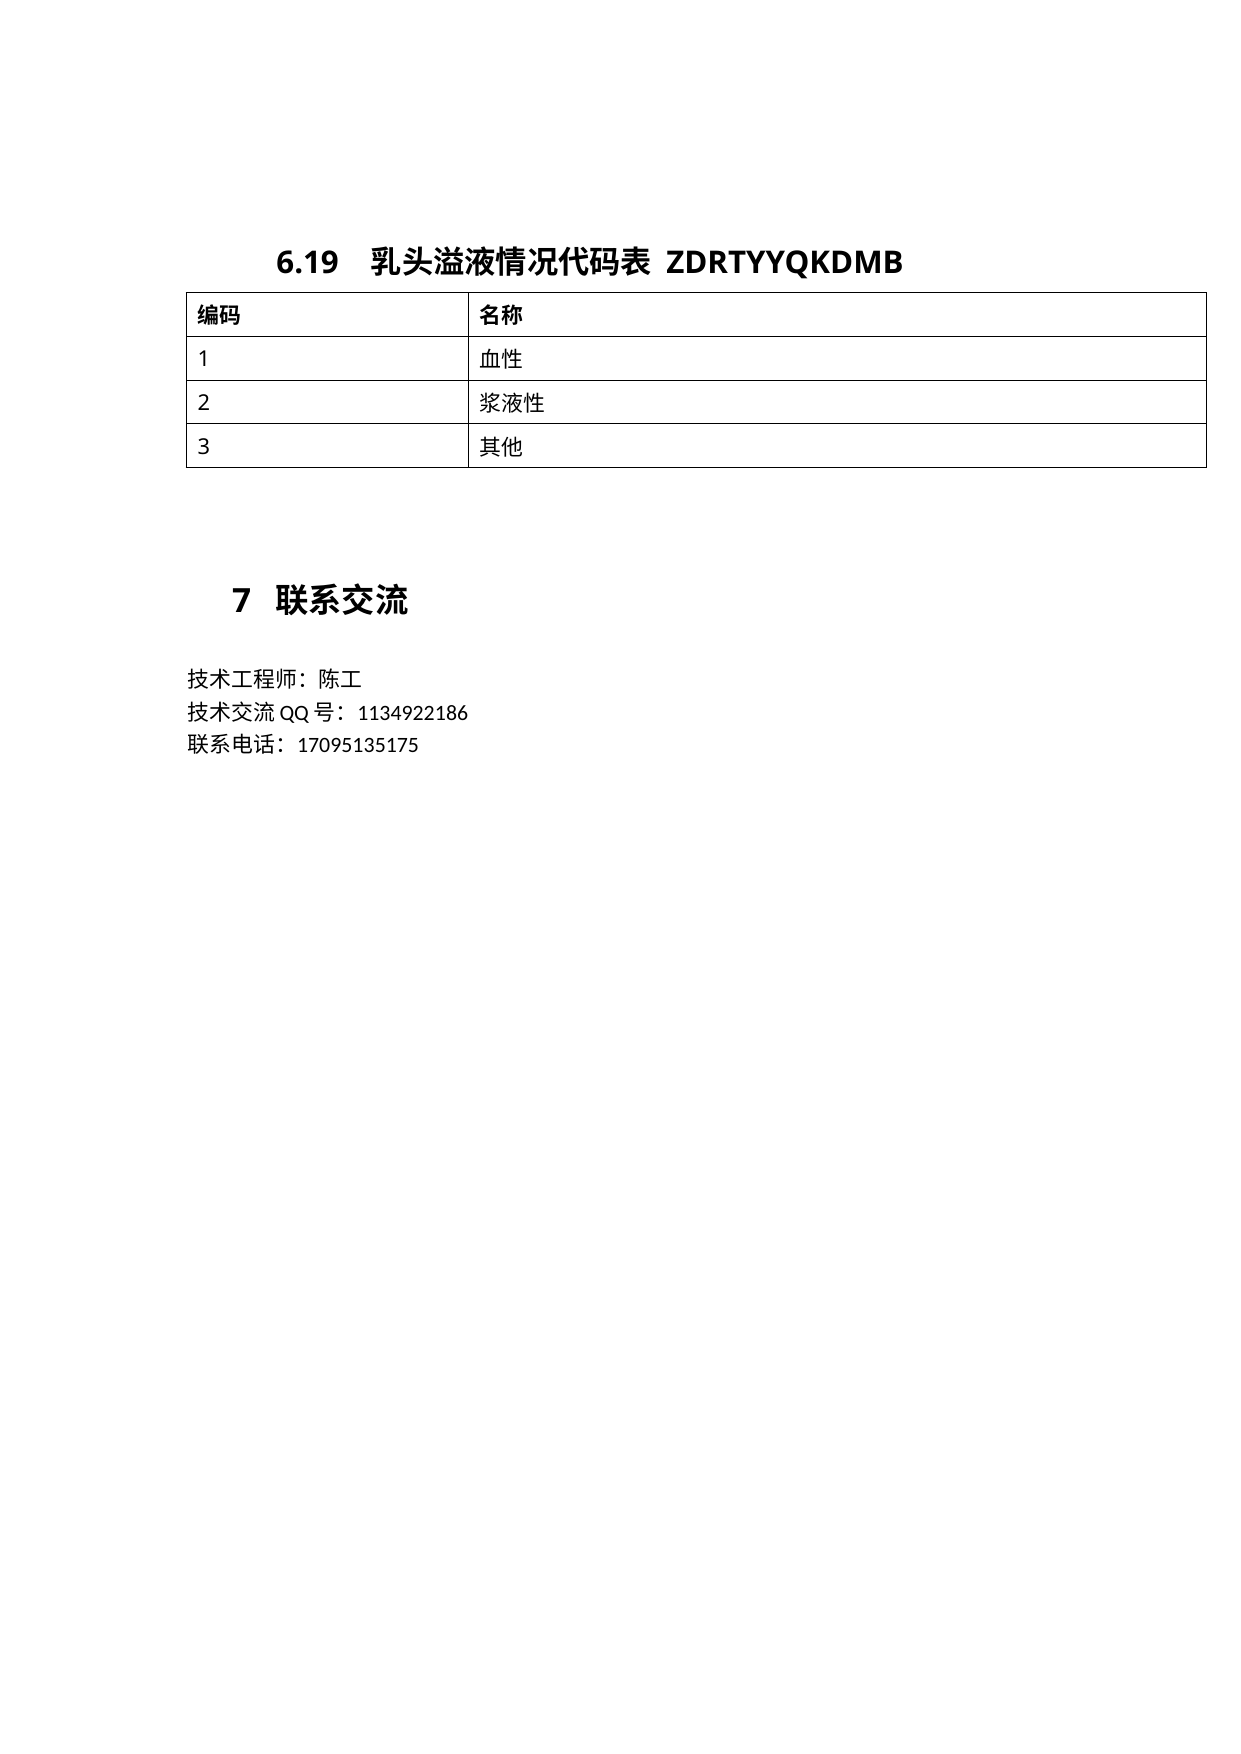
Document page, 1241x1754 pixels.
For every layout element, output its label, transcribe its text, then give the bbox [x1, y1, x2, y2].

subtitle 联系交流 [232, 566, 1053, 631]
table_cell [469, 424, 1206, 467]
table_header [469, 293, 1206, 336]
text 联系电话：17095135175 [187, 728, 1053, 761]
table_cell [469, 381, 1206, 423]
text 技术工程师：陈工 [187, 663, 1053, 696]
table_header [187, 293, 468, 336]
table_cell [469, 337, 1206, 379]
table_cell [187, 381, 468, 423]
subtitle 乳头溢液情况代码表 ZDRTYYQKDMB [276, 227, 1053, 292]
text 技术交流QQ号：1134922186 [187, 696, 1053, 728]
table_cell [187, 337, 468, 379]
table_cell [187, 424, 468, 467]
